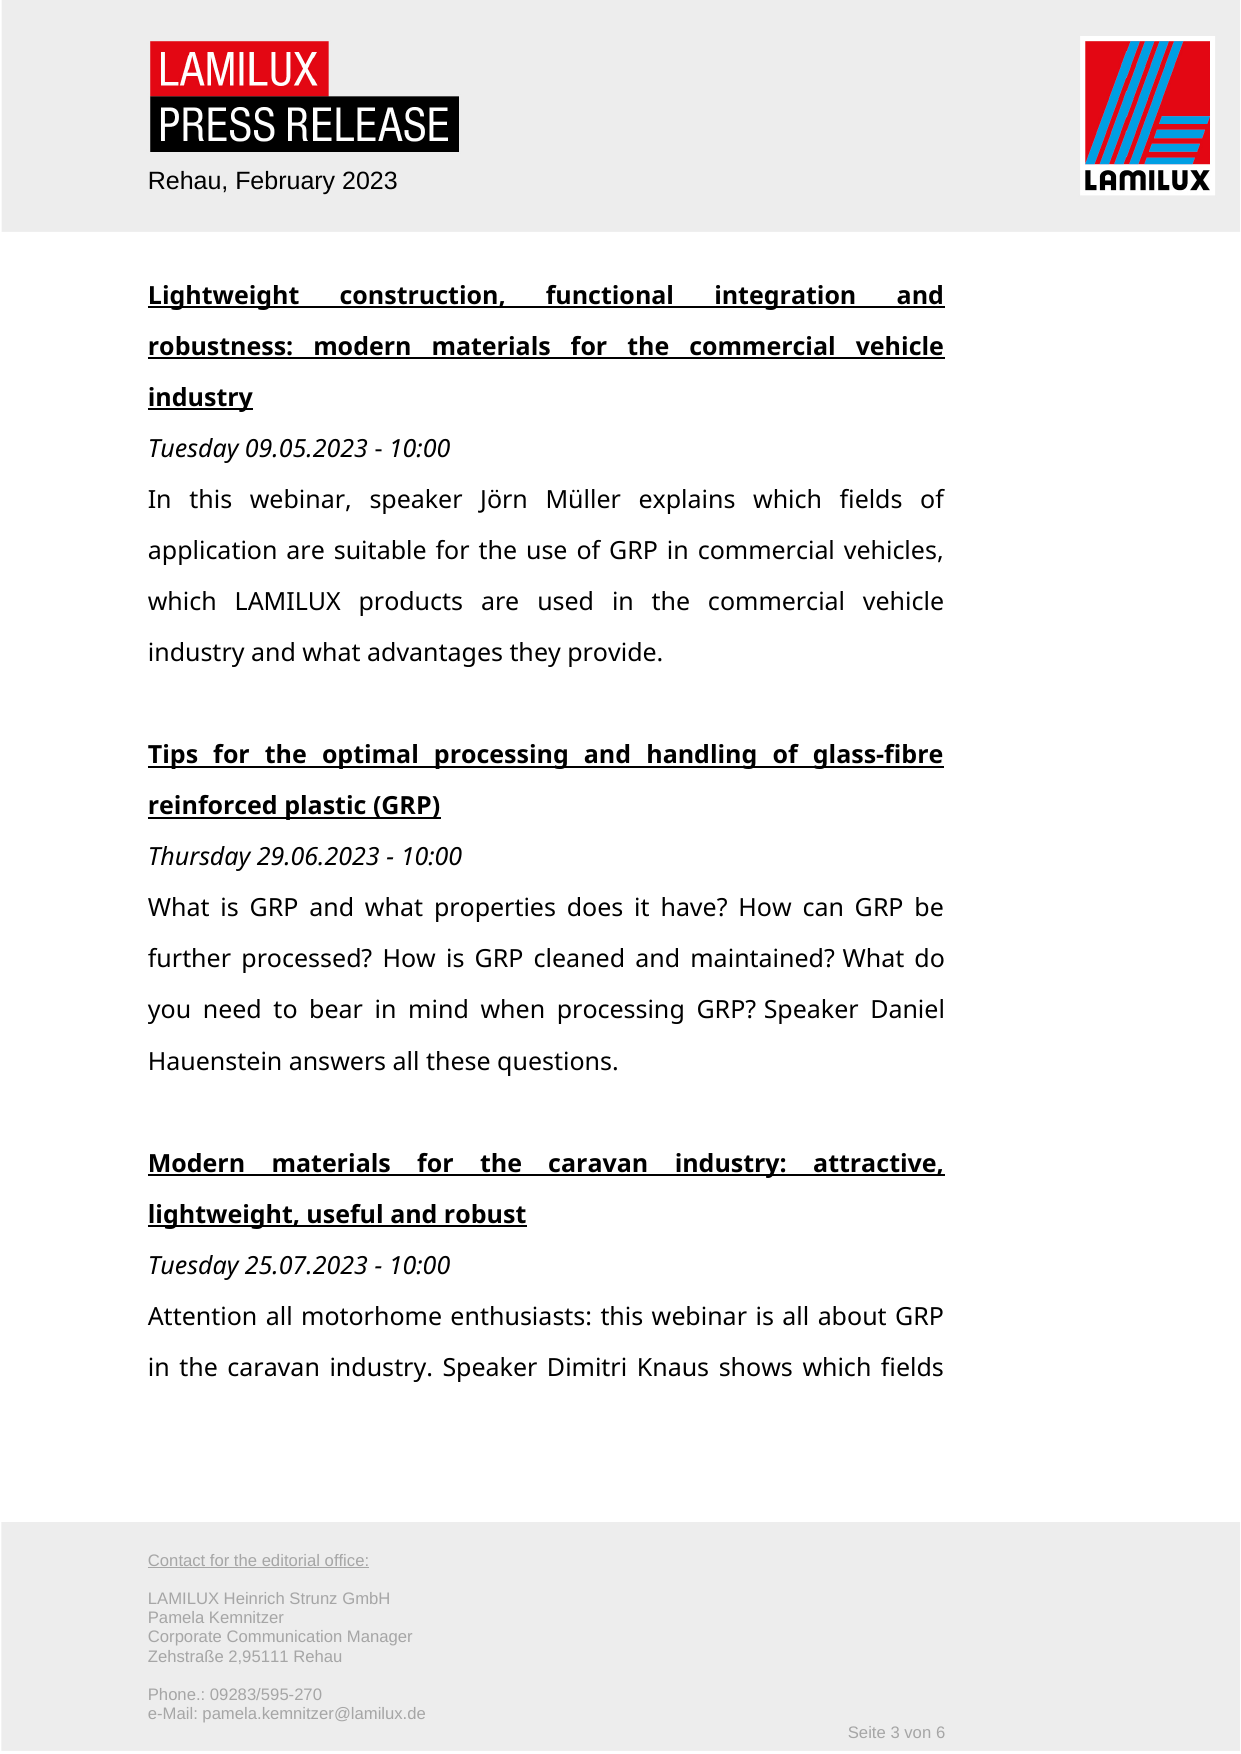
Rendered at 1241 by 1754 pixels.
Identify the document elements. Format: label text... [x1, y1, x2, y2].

text In this webinar, speaker Jörn Müller explains which fields of application are suitable for the use of GRP in commercial vehicles, which LAMILUX products are used in the commercial vehicle industry and what advantages they provide. [148, 482, 945, 669]
text Thursday 29.06.2023 - 10:00 [148, 839, 945, 873]
text Tips for the optimal processing and handling of glass-fibre reinforced plastic (GRP) [148, 737, 945, 822]
text Modern materials for the caravan industry: attractive, lightweight, useful and robust [148, 1176, 945, 1230]
text What is GRP and what properties does it have? How can GRP be further processed? How is GRP cleaned and maintained? What do you need to bear in mind when processing GRP? Speaker Daniel Hauenstein answers all these questions. [148, 890, 945, 1077]
text Lightweight construction, functional integration and robustness: modern materials for the commercial vehicle industry [148, 308, 945, 357]
text Lightweight construction, functional integration and robustness: modern materials for the commercial vehicle industry [148, 359, 945, 414]
text Tuesday 25.07.2023 - 10:00 [148, 1247, 945, 1281]
text Tuesday 09.05.2023 - 10:00 [148, 431, 945, 465]
picture [1, 1522, 1241, 1751]
text Lightweight construction, functional integration and robustness: modern materials for the commercial vehicle industry [148, 278, 945, 306]
picture [1, 0, 1241, 232]
text Modern materials for the caravan industry: attractive, lightweight, useful and robust [148, 1145, 945, 1174]
